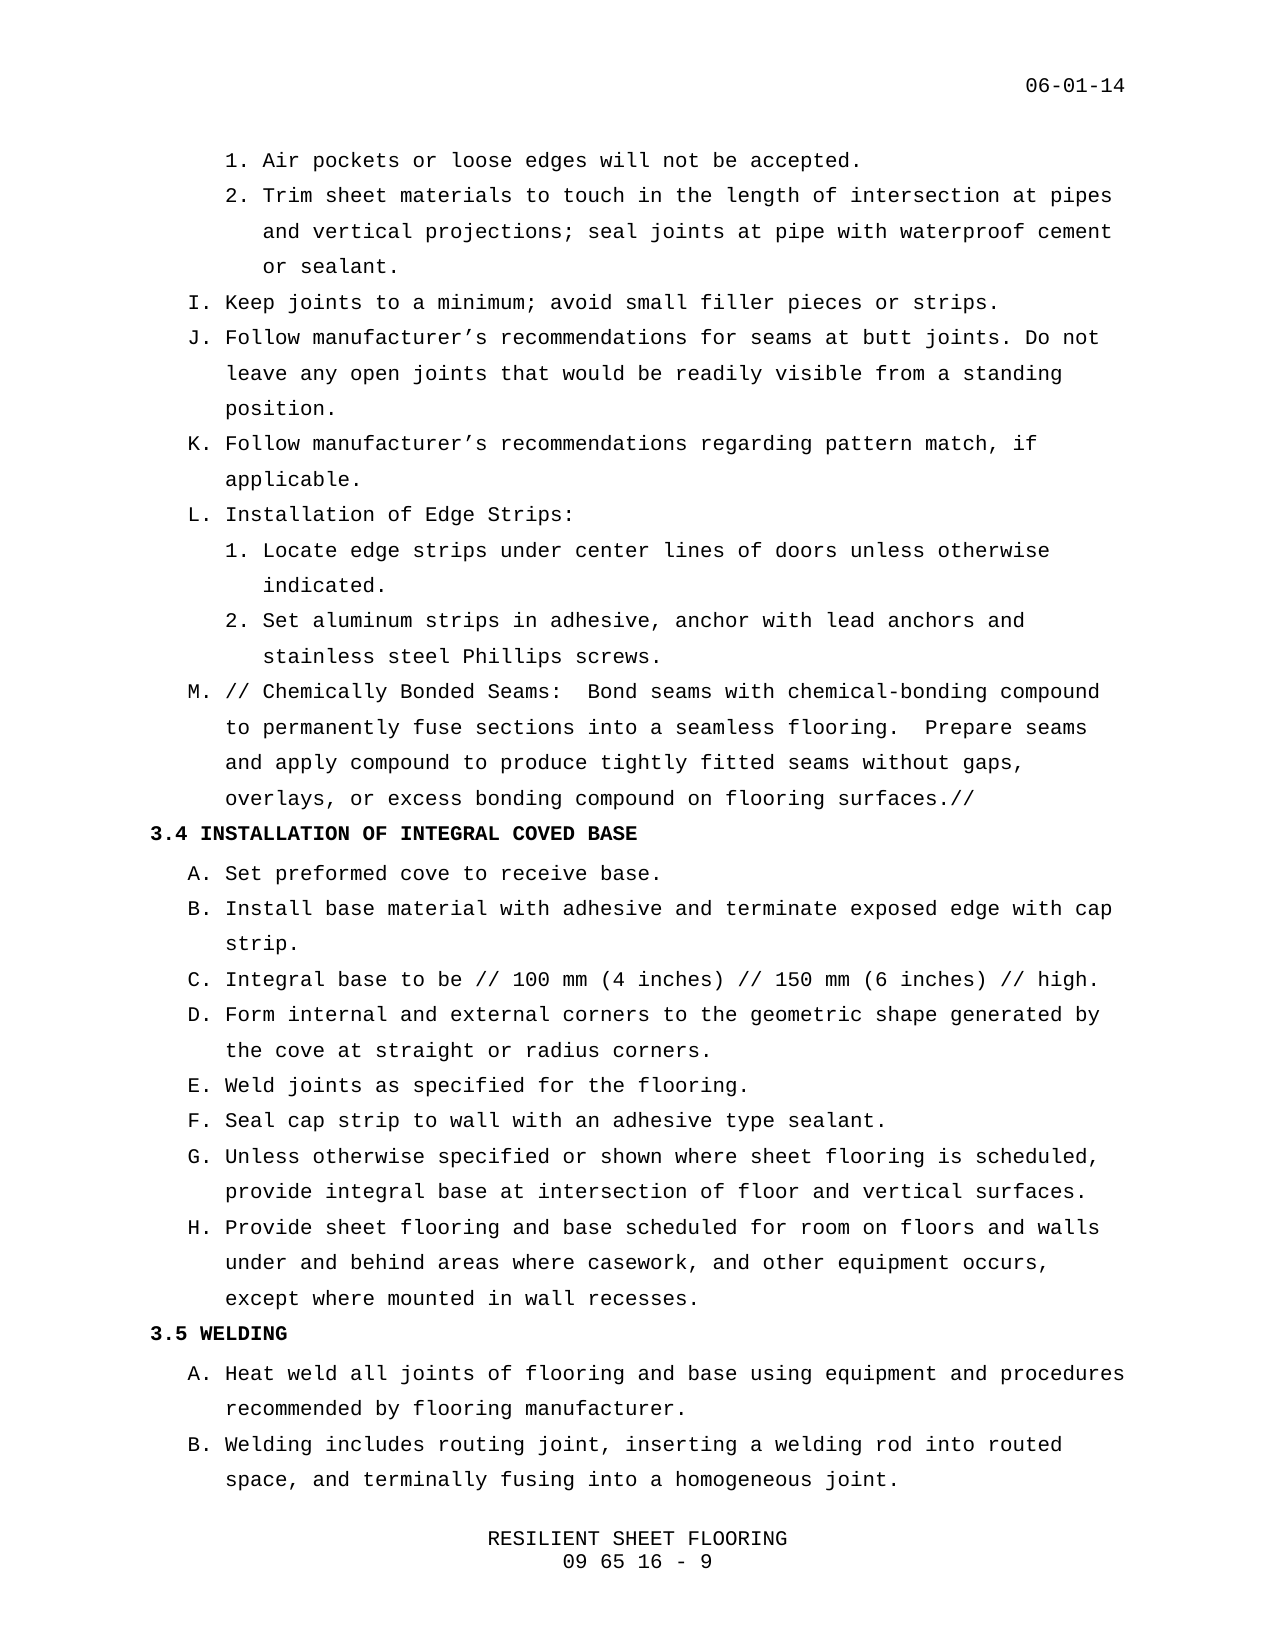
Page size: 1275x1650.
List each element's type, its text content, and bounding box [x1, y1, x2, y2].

text E. Weld joints as specified for the flooring. [187, 1075, 1125, 1099]
text B. Install base material with adhesive and terminate exposed edge with cap strip. [187, 898, 1125, 957]
text 3.5 WELDING [150, 1323, 1125, 1347]
text 2. Set aluminum strips in adhesive, anchor with lead anchors and stainless steel Phillips screws. [225, 610, 1125, 669]
text A. Set preformed cove to receive base. [187, 863, 1125, 886]
text K. Follow manufacturer’s recommendations regarding pattern match, if applicable. [187, 433, 1125, 492]
text M. // Chemically Bonded Seams: Bond seams with chemical-bonding compound to permanently fuse sections into a seamless flooring. Prepare seams and apply compound to produce tightly fitted seams without gaps, overlays, or excess bonding compound on flooring surfaces.// [187, 681, 1125, 811]
text C. Integral base to be // 100 mm (4 inches) // 150 mm (6 inches) // high. [187, 969, 1125, 992]
text I. Keep joints to a minimum; avoid small filler pieces or strips. [187, 292, 1125, 315]
text G. Unless otherwise specified or shown where sheet flooring is scheduled, provide integral base at intersection of floor and vertical surfaces. [187, 1146, 1125, 1205]
text 3.4 INSTALLATION OF INTEGRAL COVED BASE [150, 823, 1125, 847]
text 1. Air pockets or loose edges will not be accepted. [225, 150, 1125, 174]
text J. Follow manufacturer’s recommendations for seams at butt joints. Do not leave any open joints that would be readily visible from a standing position. [187, 327, 1125, 422]
text A. Heat weld all joints of flooring and base using equipment and procedures recommended by flooring manufacturer. [187, 1363, 1125, 1422]
text 1. Locate edge strips under center lines of doors unless otherwise indicated. [225, 539, 1125, 599]
text B. Welding includes routing joint, inserting a welding rod into routed space, and terminally fusing into a homogeneous joint. [187, 1433, 1125, 1493]
text H. Provide sheet flooring and base scheduled for room on floors and walls under and behind areas where casework, and other equipment occurs, except where mounted in wall recesses. [187, 1217, 1125, 1311]
text F. Seal cap strip to wall with an adhesive type sealant. [187, 1111, 1125, 1134]
text D. Form internal and external corners to the geometric shape generated by the cove at straight or radius corners. [187, 1004, 1125, 1063]
text 2. Trim sheet materials to touch in the length of intersection at pipes and vertical projections; seal joints at pipe with waterproof cement or sealant. [225, 185, 1125, 280]
text L. Installation of Edge Strips: [187, 504, 1125, 528]
